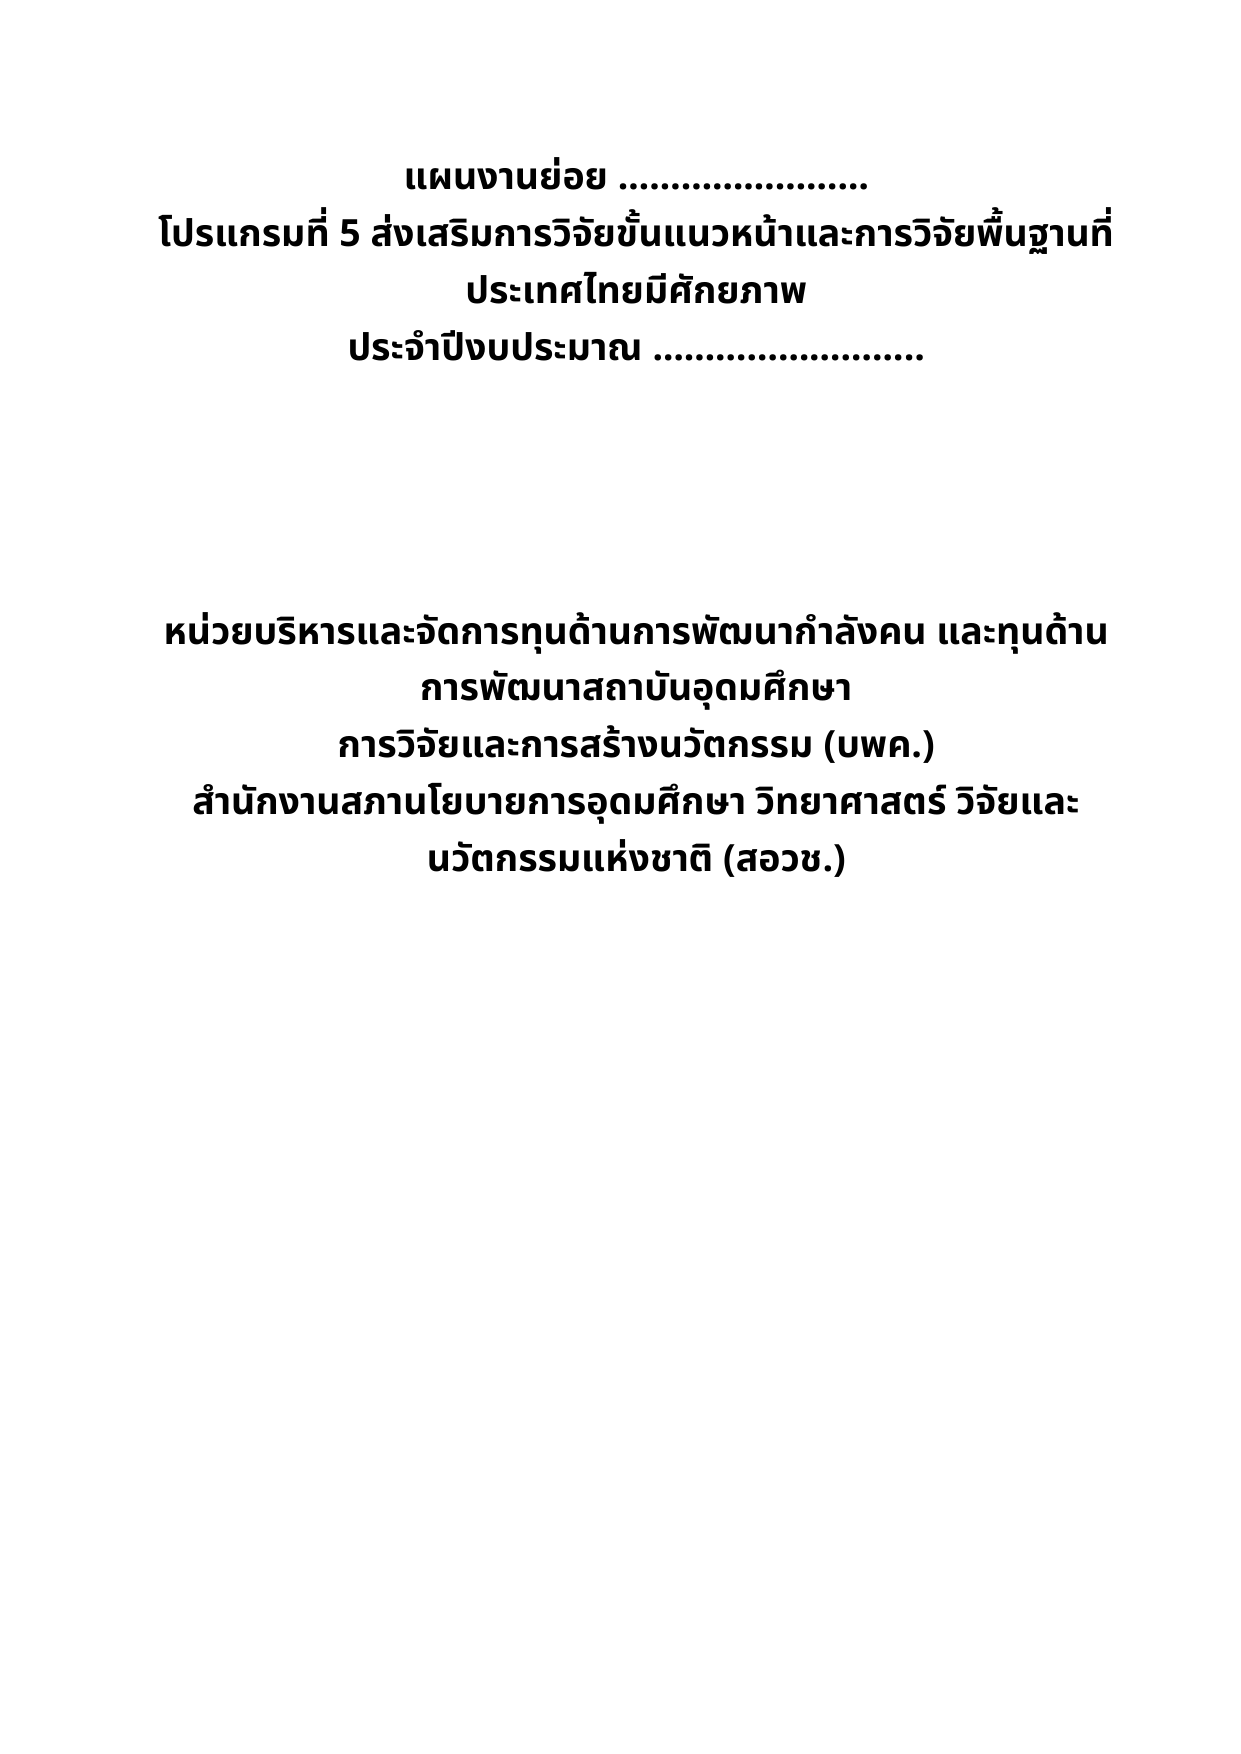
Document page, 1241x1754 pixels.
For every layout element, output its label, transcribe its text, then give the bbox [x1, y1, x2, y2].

text แผนงานย่อย …………………… [150, 150, 1122, 207]
text ประจำปีงบประมาณ …………………….. [150, 320, 1122, 377]
text สำนักงานสภานโยบายการอุดมศึกษา วิทยาศาสตร์ วิจัยและนวัตกรรมแห่งชาติ (สอวช.) [150, 775, 1122, 888]
text การวิจัยและการสร้างนวัตกรรม (บพค.) [150, 718, 1122, 775]
text หน่วยบริหารและจัดการทุนด้านการพัฒนากำลังคน และทุนด้านการพัฒนาสถาบันอุดมศึกษา [150, 604, 1122, 718]
text โปรแกรมที่ 5 ส่งเสริมการวิจัยขั้นแนวหน้าและการวิจัยพื้นฐานที่ประเทศไทยมีศักยภาพ [150, 207, 1122, 320]
